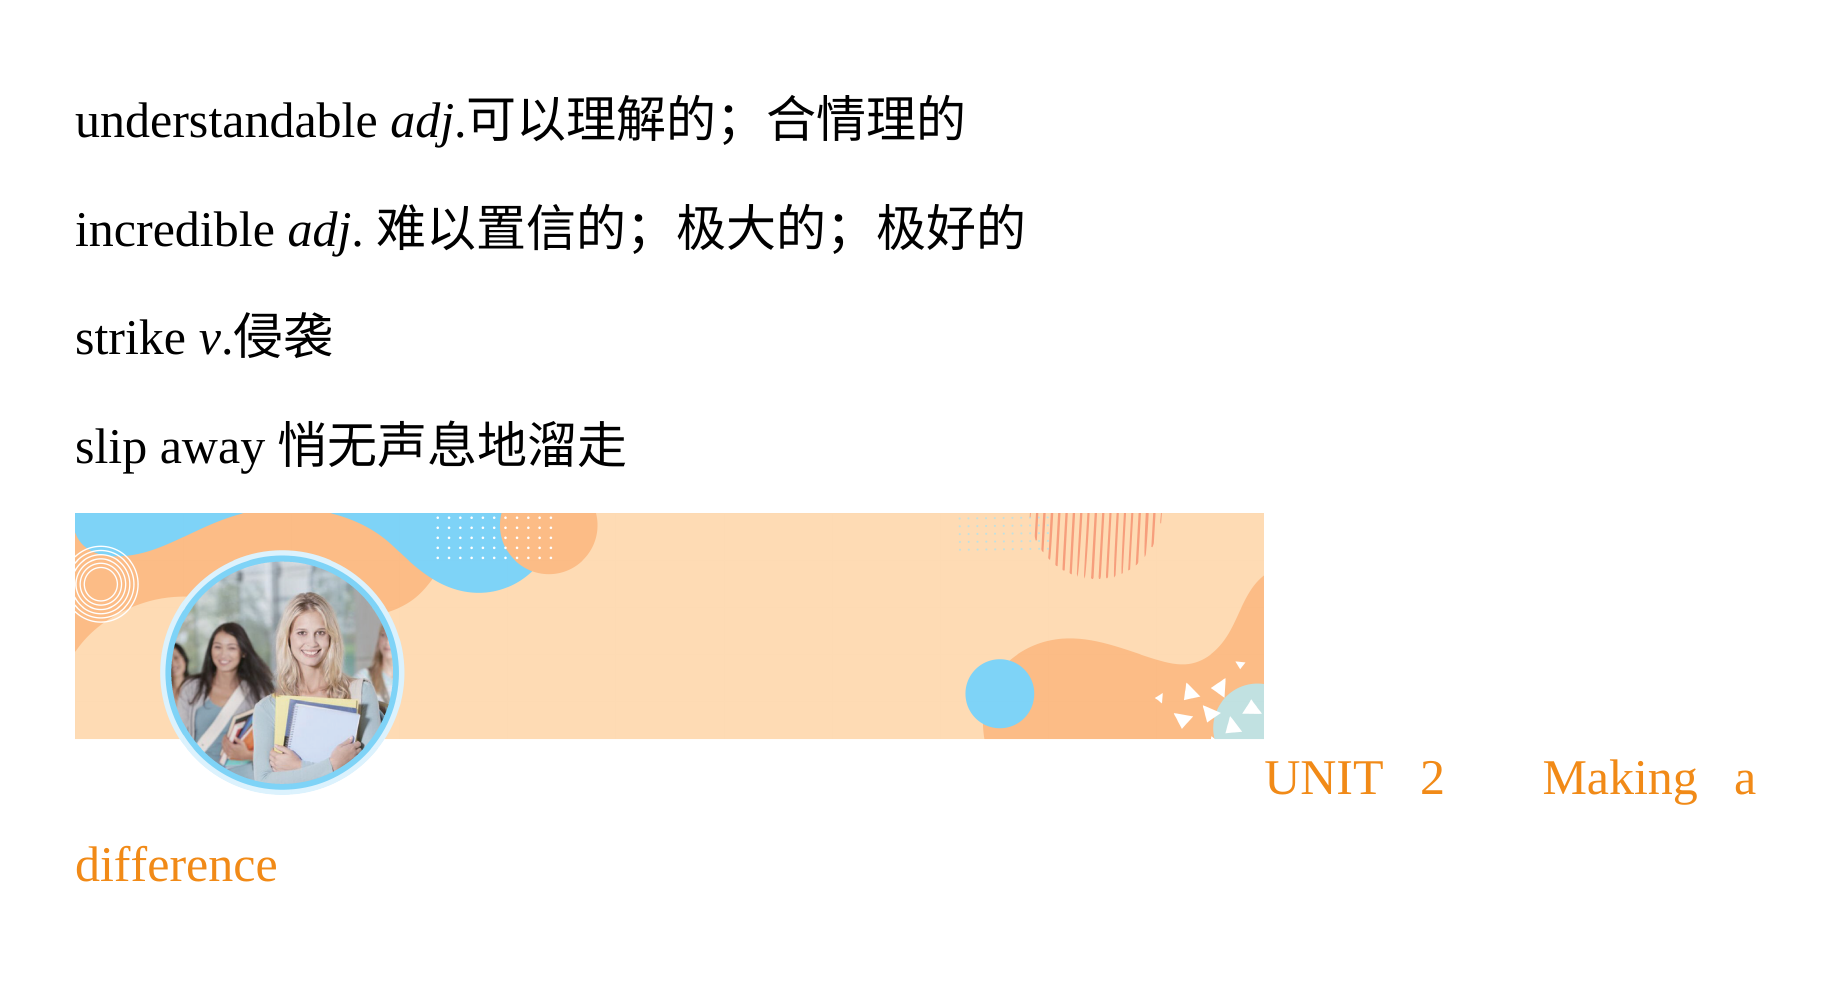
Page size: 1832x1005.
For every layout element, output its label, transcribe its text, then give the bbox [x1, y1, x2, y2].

text strike v.侵袭 [75, 297, 1756, 369]
picture [75, 513, 1264, 795]
text understandable adj.可以理解的；合情理的 [75, 79, 1756, 152]
text incredible adj. 难以置信的；极大的；极好的 [75, 188, 1756, 261]
text slip away 悄无声息地溜走 [75, 405, 1756, 478]
